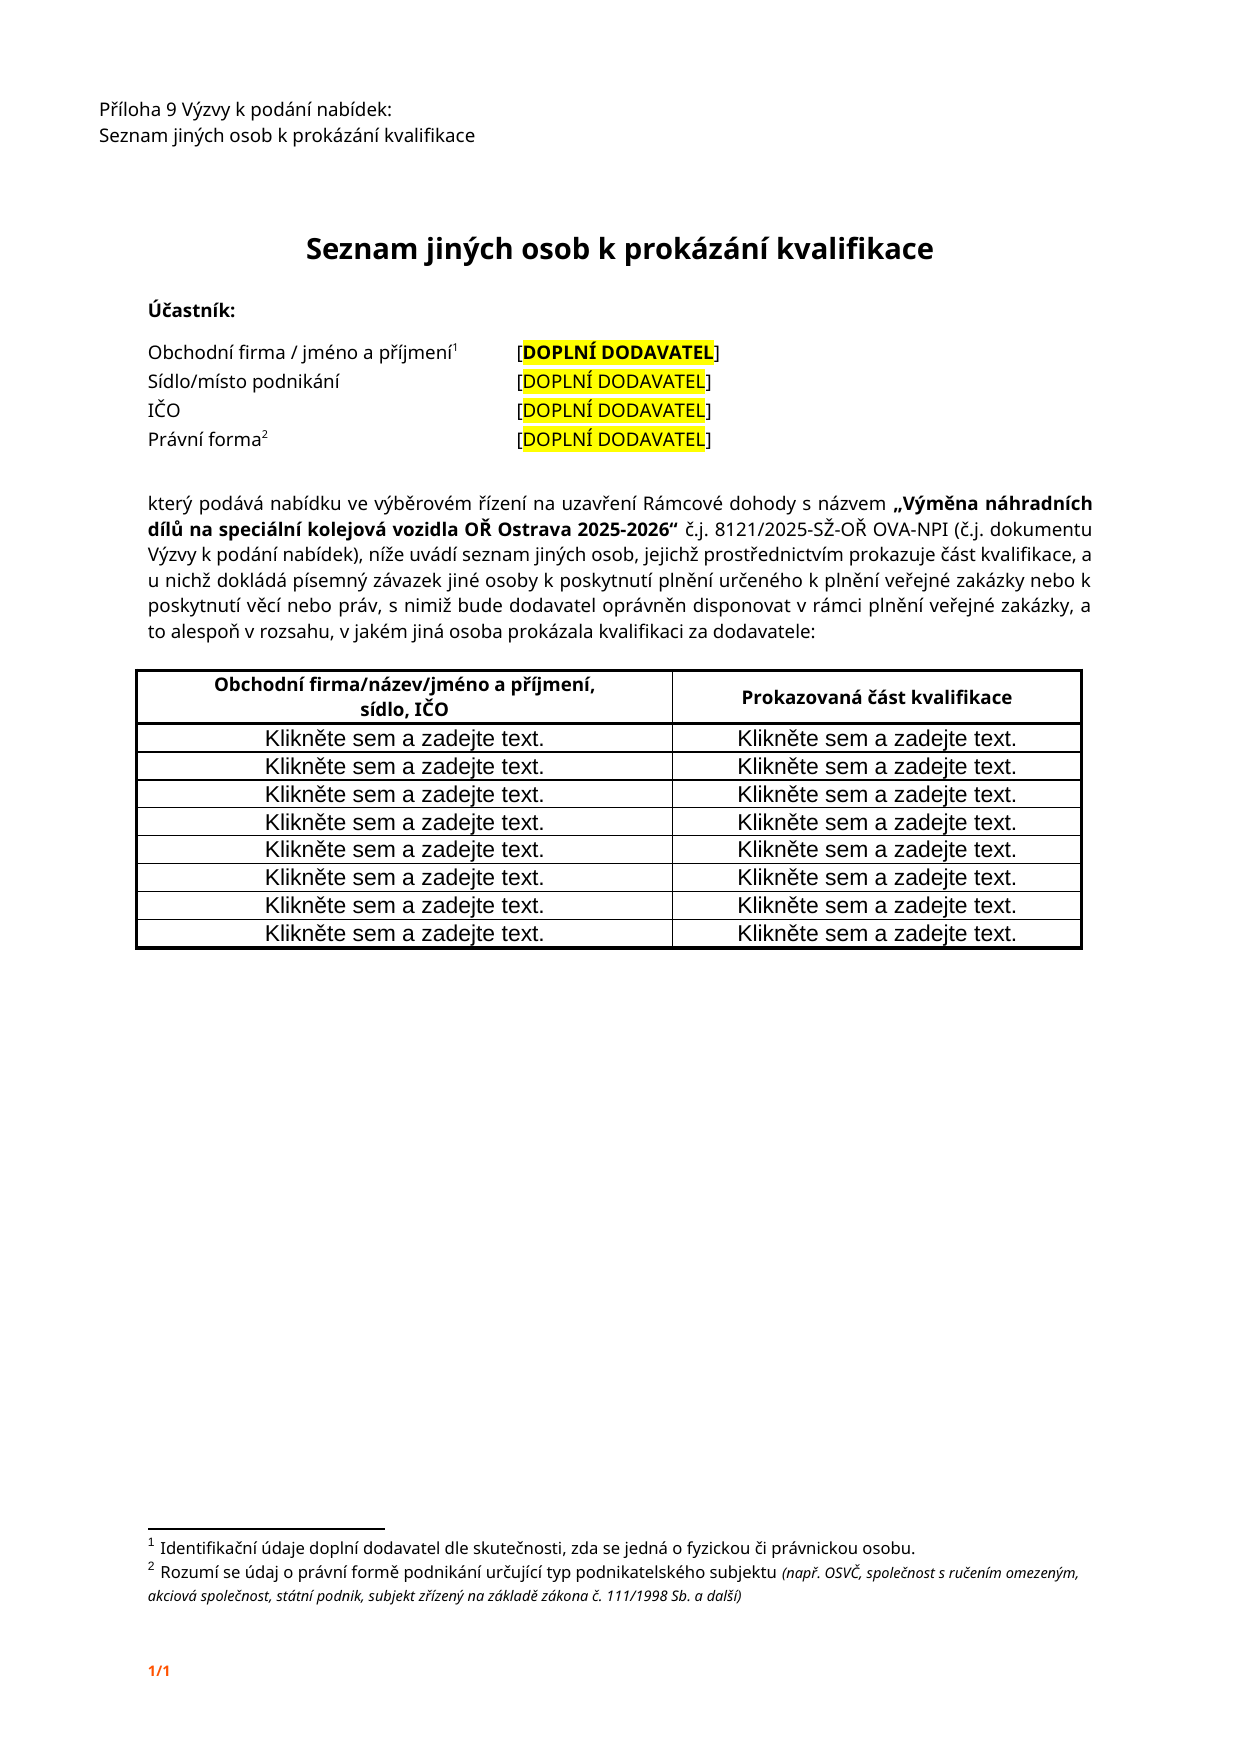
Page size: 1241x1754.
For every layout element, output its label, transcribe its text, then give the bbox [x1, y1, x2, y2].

text který podává nabídku ve výběrovém řízení na uzavření Rámcové dohody s názvem „Výměna náhradních dílů na speciální kolejová vozidla OŘ Ostrava 2025-2026“ č.j. 8121/2025-SŽ-OŘ OVA-NPI (č.j. dokumentu Výzvy k podání nabídek), níže uvádí seznam jiných osob, jejichž prostřednictvím prokazuje část kvalifikace, a u nichž dokládá písemný závazek jiné osoby k poskytnutí plnění určeného k plnění veřejné zakázky nebo k poskytnutí věcí nebo práv, s nimiž bude dodavatel oprávněn disponovat v rámci plnění veřejné zakázky, a to alespoň v rozsahu, v jakém jiná osoba prokázala kvalifikaci za dodavatele: [148, 490, 1093, 643]
table_header Obchodní firma/název/jméno a příjmení, sídlo, IČO [138, 672, 672, 722]
table_header Prokazovaná část kvalifikace [673, 672, 1080, 722]
text Právní forma [148, 423, 1093, 452]
text Účastník: [148, 293, 1093, 324]
text IČO [148, 394, 1093, 423]
text Sídlo/místo podnikání [DOPLNÍ DODAVATEL] [148, 365, 1093, 394]
text Obchodní firma / jméno a příjmení [148, 336, 1093, 365]
title Seznam jiných osob k prokázání kvalifikace [148, 228, 1093, 268]
